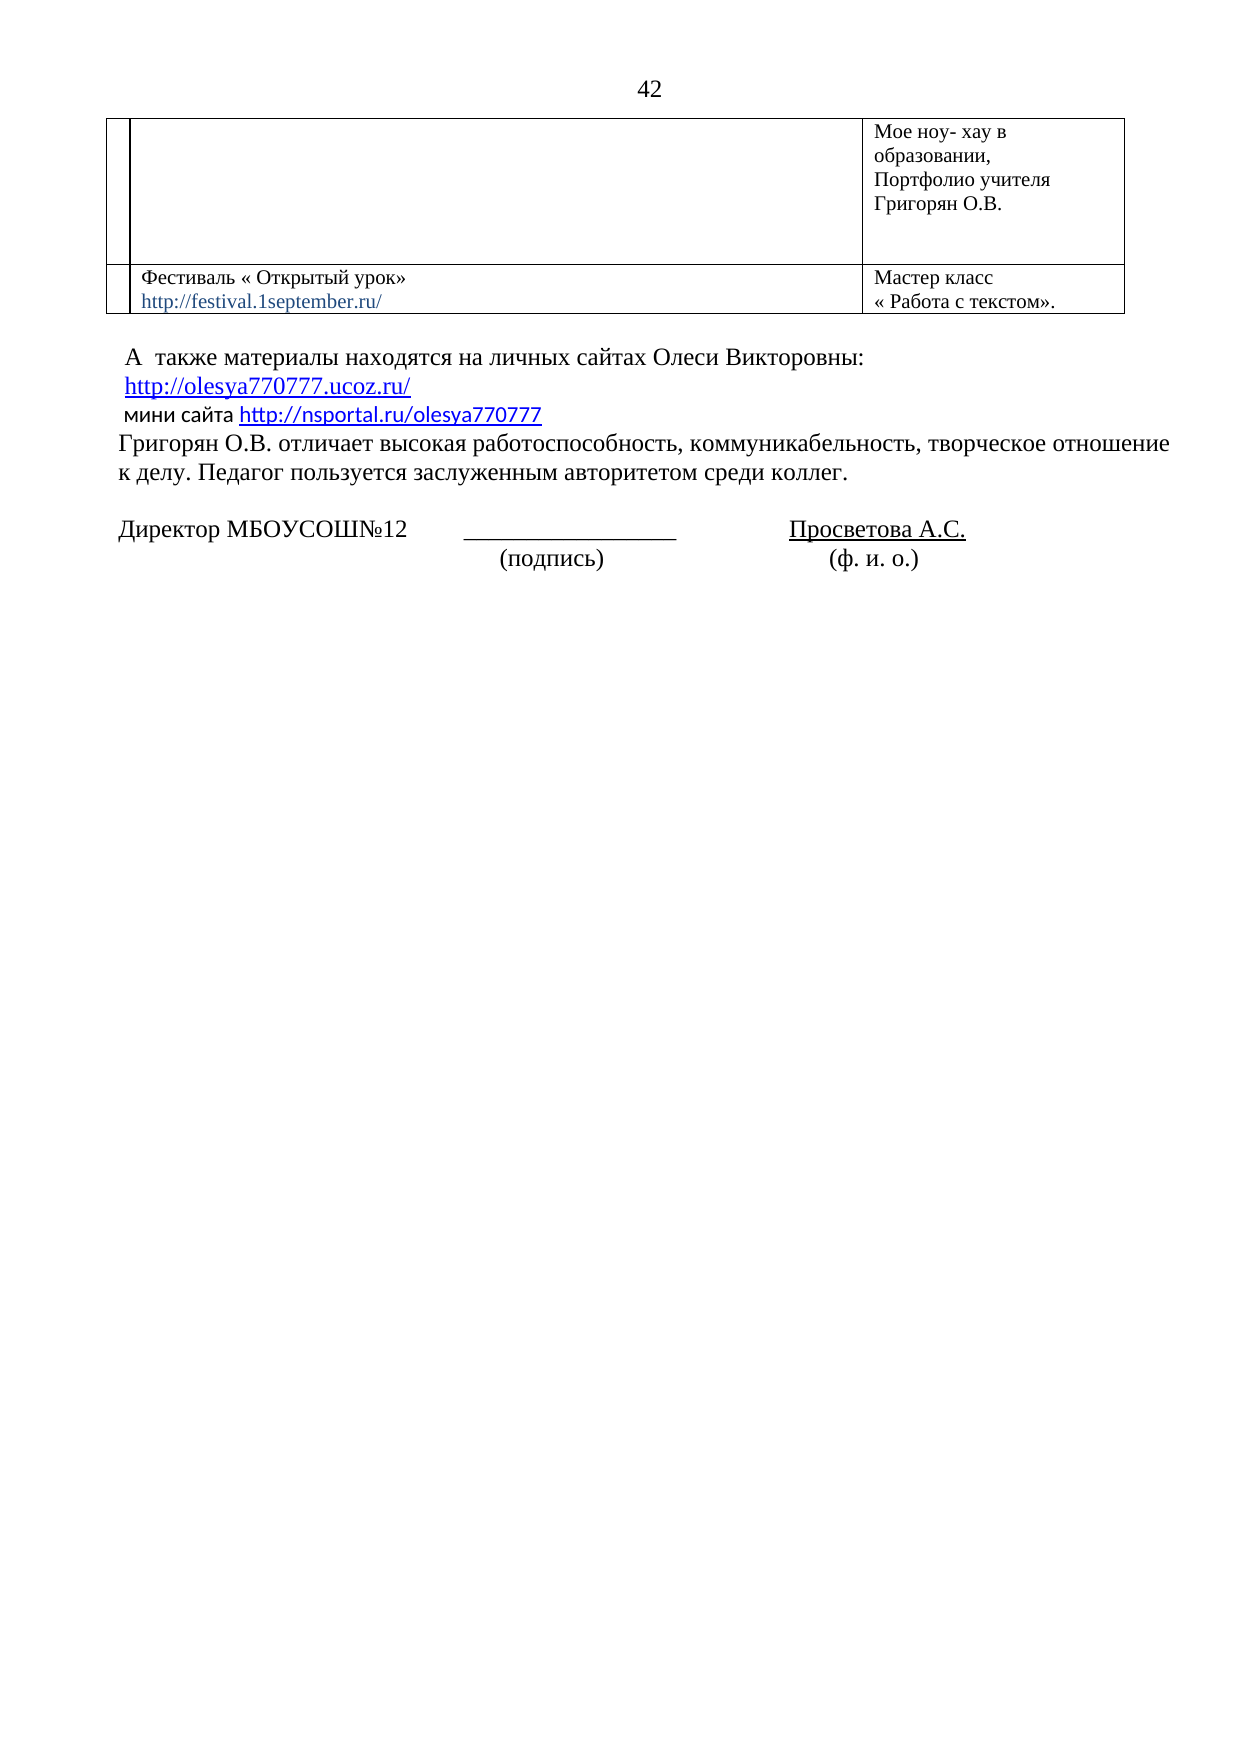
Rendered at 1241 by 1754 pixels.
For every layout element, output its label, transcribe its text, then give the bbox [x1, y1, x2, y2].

text (подпись) (ф. и. о.) [118, 543, 1181, 572]
text Григорян О.В. отличает высокая работоспособность, коммуникабельность, творческое отношение к делу. Педагог пользуется заслуженным авторитетом среди коллег. [118, 428, 1181, 486]
table_cell Фестиваль « Открытый урок» http://festival.1september.ru/ [131, 265, 862, 313]
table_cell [131, 119, 862, 263]
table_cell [863, 119, 1124, 263]
text А также материалы находятся на личных сайтах Олеси Викторовны: [118, 342, 1181, 371]
table_cell Мастер класс « Работа с текстом». [863, 265, 1124, 313]
text Директор МБОУСОШ№12 _________________ Просветова А.С. [118, 514, 1181, 543]
table_cell [107, 119, 129, 263]
text мини сайта http://nsportal.ru/olesya770777 [118, 400, 1181, 428]
table_cell [107, 265, 129, 313]
text http://olesya770777.ucoz.ru/ [118, 371, 1181, 400]
